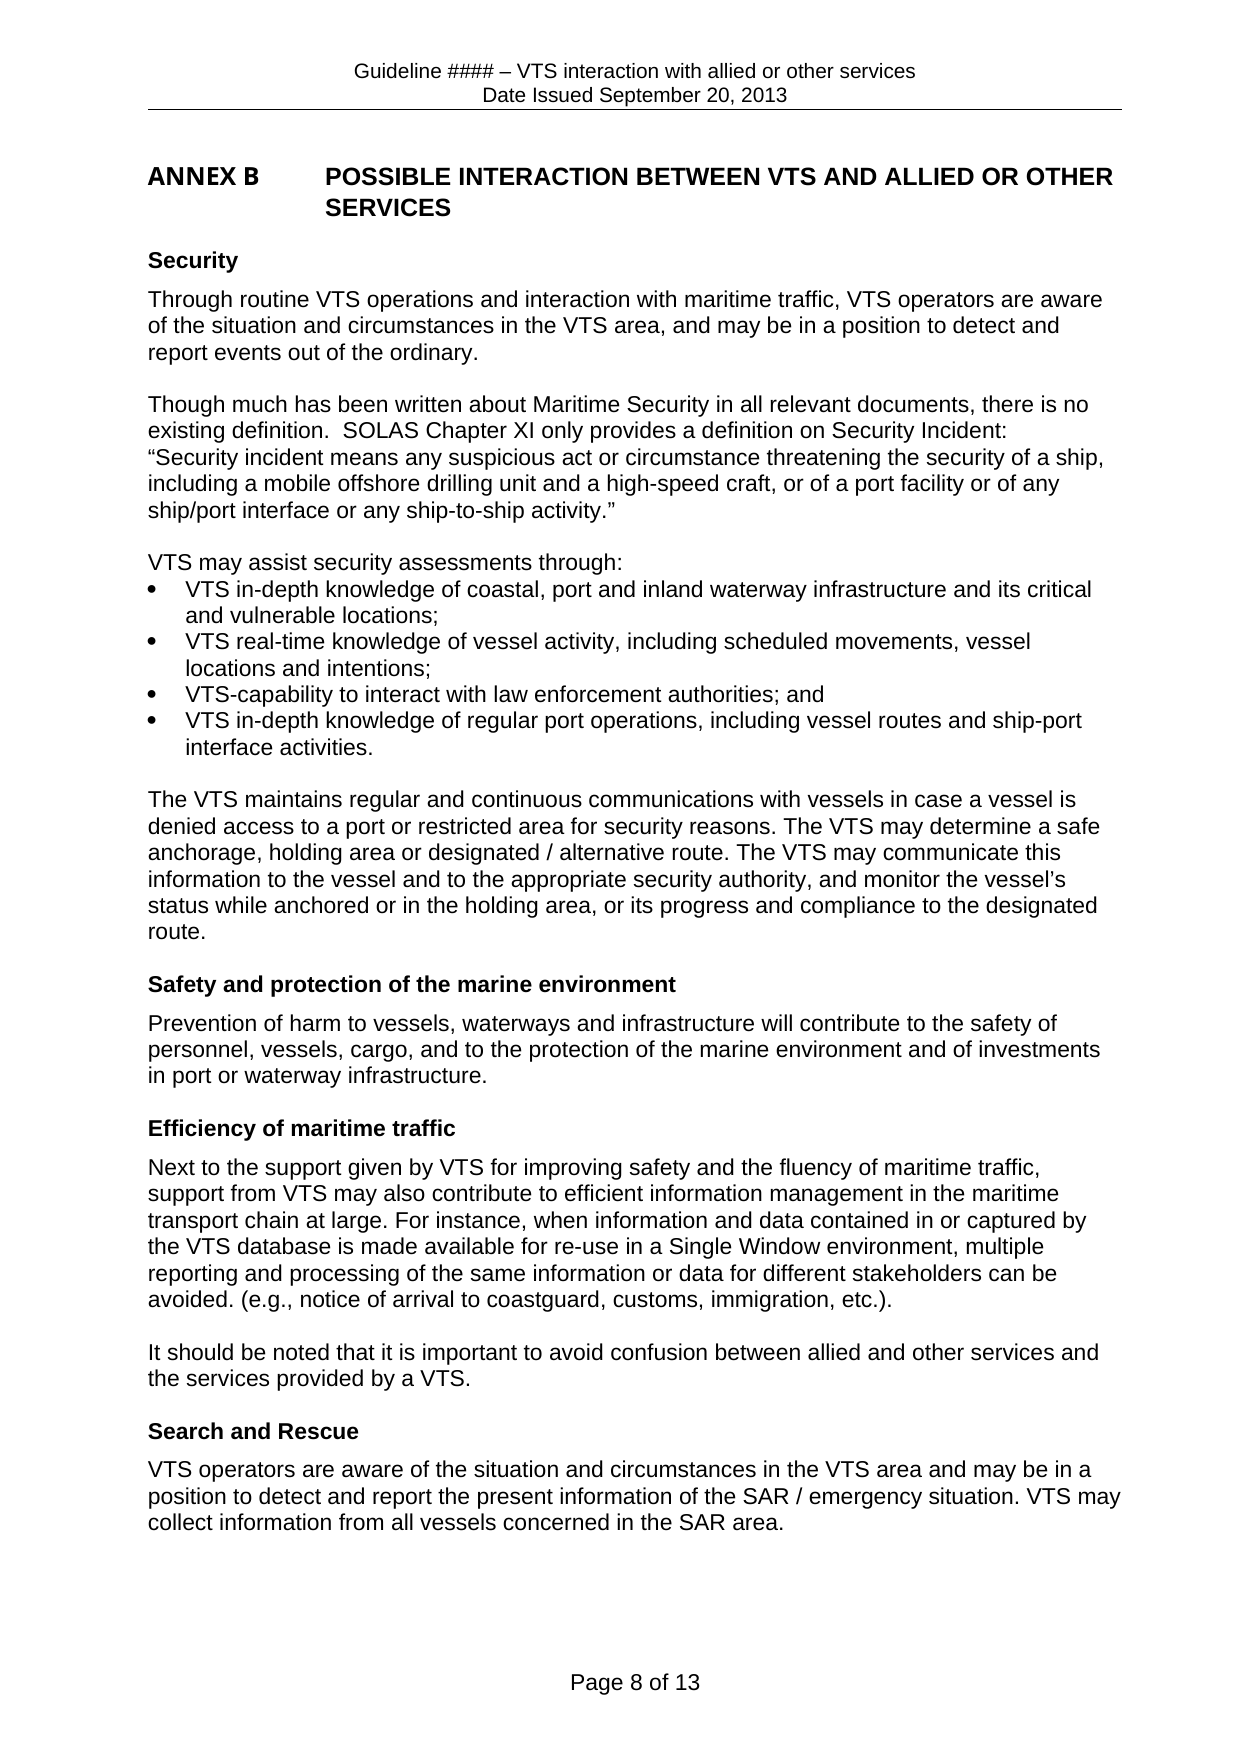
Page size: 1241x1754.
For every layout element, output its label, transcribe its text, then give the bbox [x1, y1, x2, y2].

text “Security incident means any suspicious act or circumstance threatening the security of a ship, including a mobile offshore drilling unit and a high-speed craft, or of a port facility or of any ship/port interface or any ship-to-ship activity.” [148, 444, 1122, 523]
text VTS may assist security assessments through: [148, 549, 1122, 576]
text Prevention of harm to vessels, waterways and infrastructure will contribute to the safety of personnel, vessels, cargo, and to the protection of the marine environment and of investments in port or waterway infrastructure. [148, 1010, 1122, 1089]
text possible interaction between VTS and allied or other services [148, 159, 1122, 222]
text Efficiency of maritime traffic [148, 1115, 1122, 1142]
text Though much has been written about Maritime Security in all relevant documents, there is no existing definition. SOLAS Chapter XI only provides a definition on Security Incident: [148, 391, 1122, 444]
list VTS-capability to interact with law enforcement authorities; and [148, 681, 1122, 707]
list VTS real-time knowledge of vessel activity, including scheduled movements, vessel locations and intentions; [148, 628, 1122, 681]
text Safety and protection of the marine environment [148, 971, 1122, 997]
text Search and Rescue [148, 1418, 1122, 1444]
list VTS in-depth knowledge of coastal, port and inland waterway infrastructure and its critical and vulnerable locations; [148, 576, 1122, 628]
text VTS operators are aware of the situation and circumstances in the VTS area and may be in a position to detect and report the present information of the SAR / emergency situation. VTS may collect information from all vessels concerned in the SAR area. [148, 1456, 1122, 1536]
list VTS in-depth knowledge of regular port operations, including vessel routes and ship-port interface activities. [148, 707, 1122, 760]
text It should be noted that it is important to avoid confusion between allied and other services and the services provided by a VTS. [148, 1338, 1122, 1391]
text The VTS maintains regular and continuous communications with vessels in case a vessel is denied access to a port or restricted area for security reasons. The VTS may determine a safe anchorage, holding area or designated / alternative route. The VTS may communicate this information to the vessel and to the appropriate security authority, and monitor the vessel’s status while anchored or in the holding area, or its progress and compliance to the designated route. [148, 786, 1122, 944]
text Next to the support given by VTS for improving safety and the fluency of maritime traffic, support from VTS may also contribute to efficient information management in the maritime transport chain at large. For instance, when information and data contained in or captured by the VTS database is made available for re-use in a Single Window environment, multiple reporting and processing of the same information or data for different stakeholders can be avoided. (e.g., notice of arrival to coastguard, customs, immigration, etc.). [148, 1154, 1122, 1312]
text Security [148, 247, 1122, 273]
text Through routine VTS operations and interaction with maritime traffic, VTS operators are aware of the situation and circumstances in the VTS area, and may be in a position to detect and report events out of the ordinary. [148, 286, 1122, 365]
